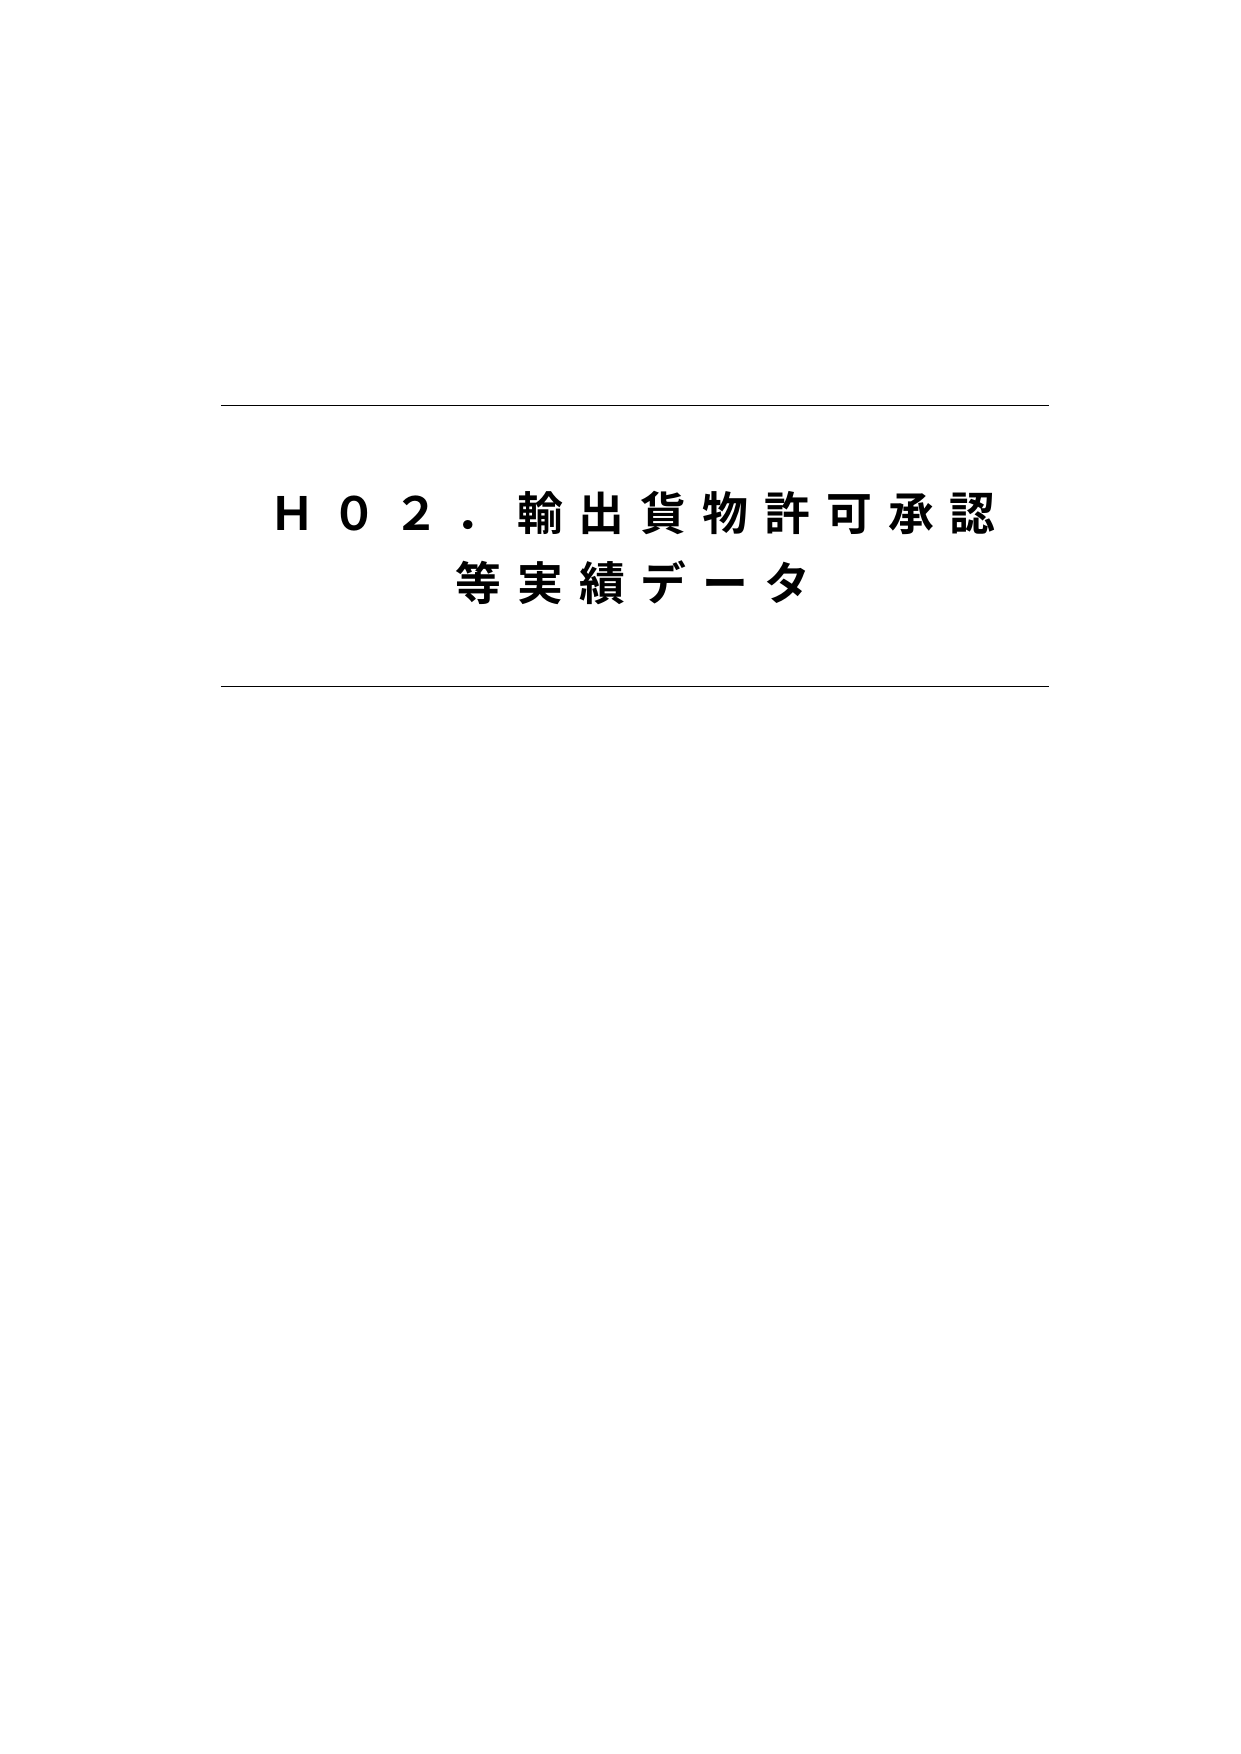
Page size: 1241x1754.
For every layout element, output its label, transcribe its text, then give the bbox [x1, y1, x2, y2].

table_header Ｈ０２．輸出貨物許可承認等実績データ [221, 406, 1049, 686]
